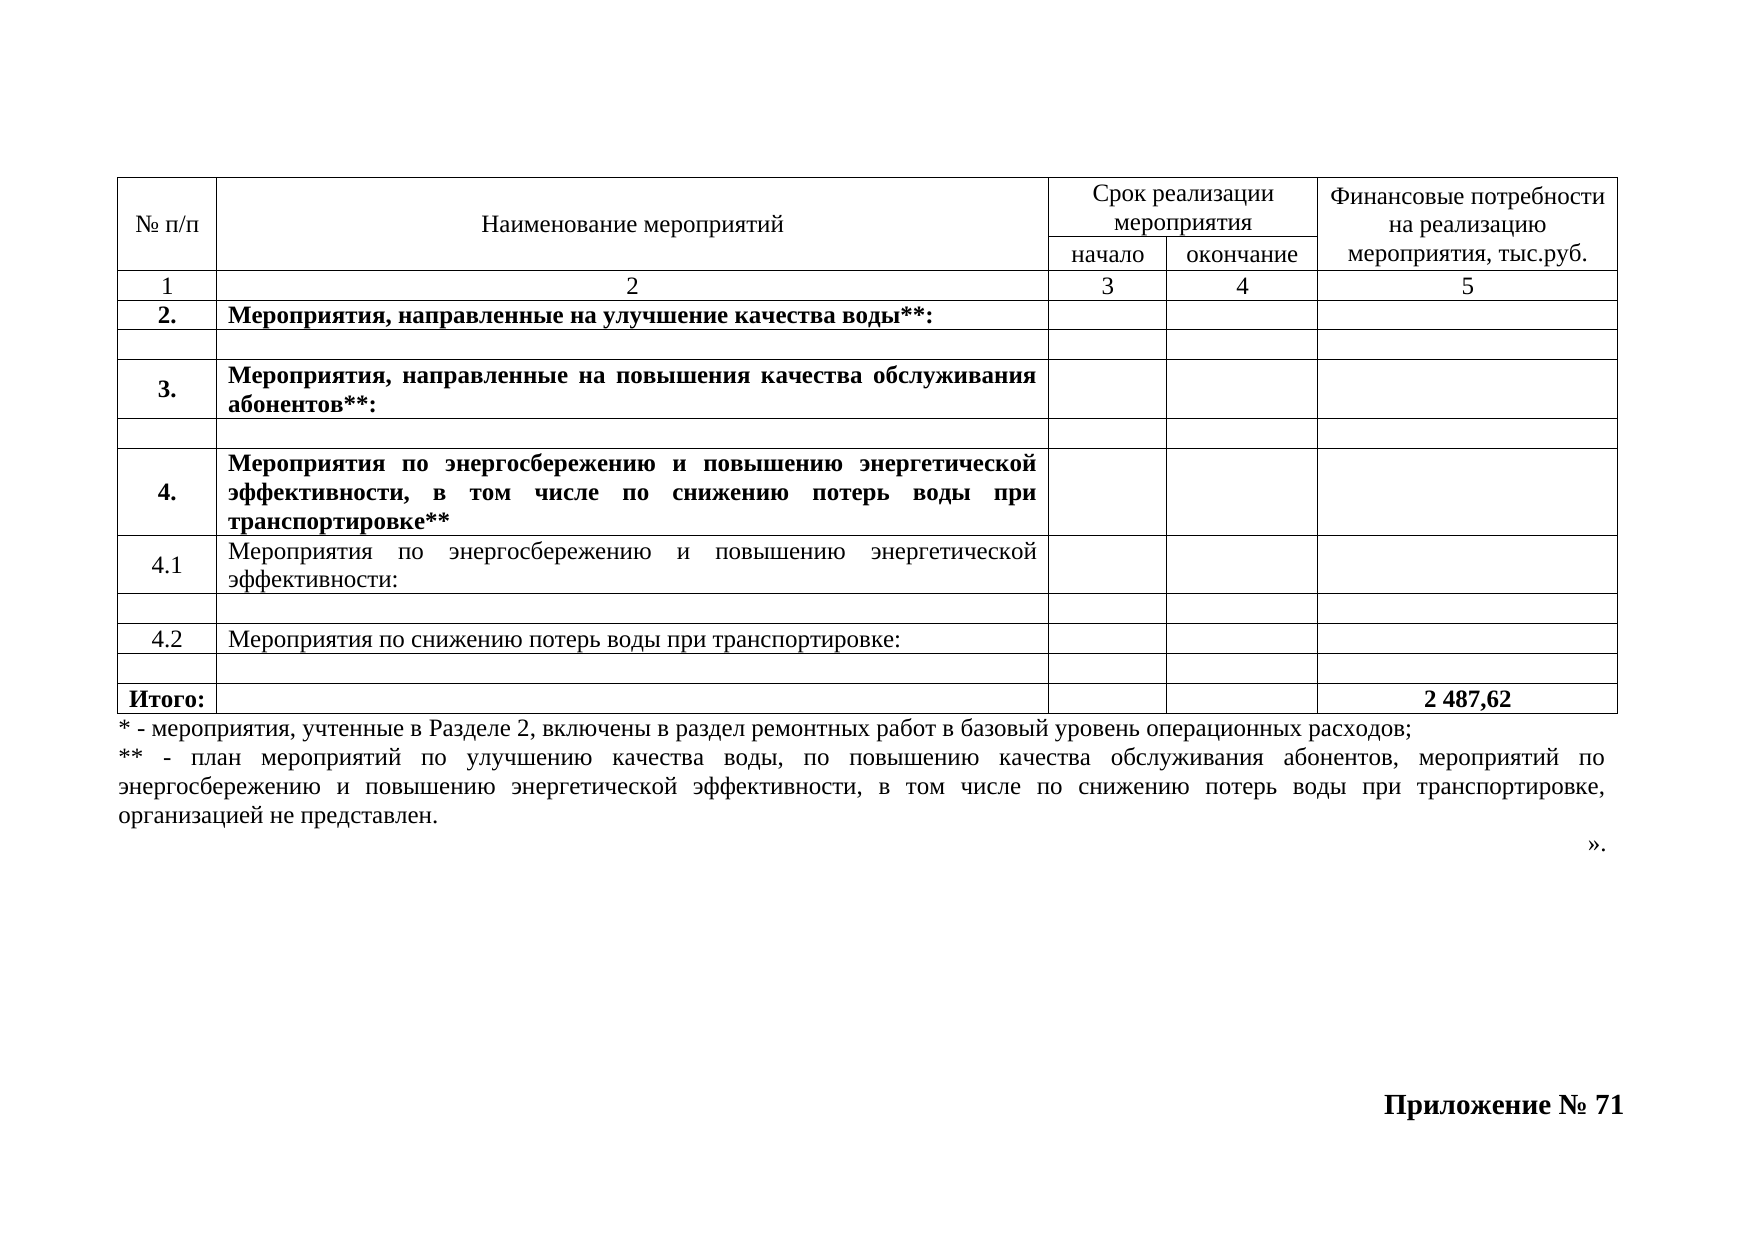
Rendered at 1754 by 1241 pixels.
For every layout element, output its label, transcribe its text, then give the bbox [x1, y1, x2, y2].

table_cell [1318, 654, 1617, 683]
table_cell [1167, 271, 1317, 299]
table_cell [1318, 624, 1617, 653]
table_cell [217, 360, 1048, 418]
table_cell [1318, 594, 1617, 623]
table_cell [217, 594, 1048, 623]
text Приложение № 71 [118, 1087, 1624, 1121]
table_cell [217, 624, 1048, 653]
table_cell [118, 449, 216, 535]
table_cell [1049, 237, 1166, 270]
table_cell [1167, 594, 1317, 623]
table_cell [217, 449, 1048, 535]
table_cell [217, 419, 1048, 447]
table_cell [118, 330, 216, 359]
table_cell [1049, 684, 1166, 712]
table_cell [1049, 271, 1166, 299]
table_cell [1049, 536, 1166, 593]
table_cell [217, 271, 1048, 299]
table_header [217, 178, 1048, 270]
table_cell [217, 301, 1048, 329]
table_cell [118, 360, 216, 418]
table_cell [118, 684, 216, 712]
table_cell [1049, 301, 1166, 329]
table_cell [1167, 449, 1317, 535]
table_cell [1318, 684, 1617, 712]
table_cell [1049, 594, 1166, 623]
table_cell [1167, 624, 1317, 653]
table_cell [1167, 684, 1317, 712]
text ** - план мероприятий по улучшению качества воды, по повышению качества обслуживания абонентов, мероприятий по энергосбережению и повышению энергетической эффективности, в том числе по снижению потерь воды при транспортировке, организацией не представлен. [118, 742, 1606, 828]
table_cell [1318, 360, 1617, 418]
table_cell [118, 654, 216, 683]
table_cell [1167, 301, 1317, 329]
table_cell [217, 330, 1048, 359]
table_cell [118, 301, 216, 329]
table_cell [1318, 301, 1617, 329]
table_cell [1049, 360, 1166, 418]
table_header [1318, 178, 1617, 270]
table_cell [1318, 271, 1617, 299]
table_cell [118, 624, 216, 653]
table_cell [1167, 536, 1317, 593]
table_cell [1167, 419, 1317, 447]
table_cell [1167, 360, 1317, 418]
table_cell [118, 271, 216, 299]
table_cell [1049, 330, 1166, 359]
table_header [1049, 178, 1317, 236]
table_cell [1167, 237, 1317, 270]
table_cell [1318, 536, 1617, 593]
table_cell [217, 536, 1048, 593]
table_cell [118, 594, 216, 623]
text * - мероприятия, учтенные в Разделе 2, включены в раздел ремонтных работ в базовый уровень операционных расходов; [118, 714, 1606, 742]
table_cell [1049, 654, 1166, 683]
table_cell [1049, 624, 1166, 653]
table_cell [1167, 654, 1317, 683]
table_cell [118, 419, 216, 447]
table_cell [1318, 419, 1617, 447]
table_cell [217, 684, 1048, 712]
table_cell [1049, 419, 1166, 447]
text ». [118, 828, 1606, 857]
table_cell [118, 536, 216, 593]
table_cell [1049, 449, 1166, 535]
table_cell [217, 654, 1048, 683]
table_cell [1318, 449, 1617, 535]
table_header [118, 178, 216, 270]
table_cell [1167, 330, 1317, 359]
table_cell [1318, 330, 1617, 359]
